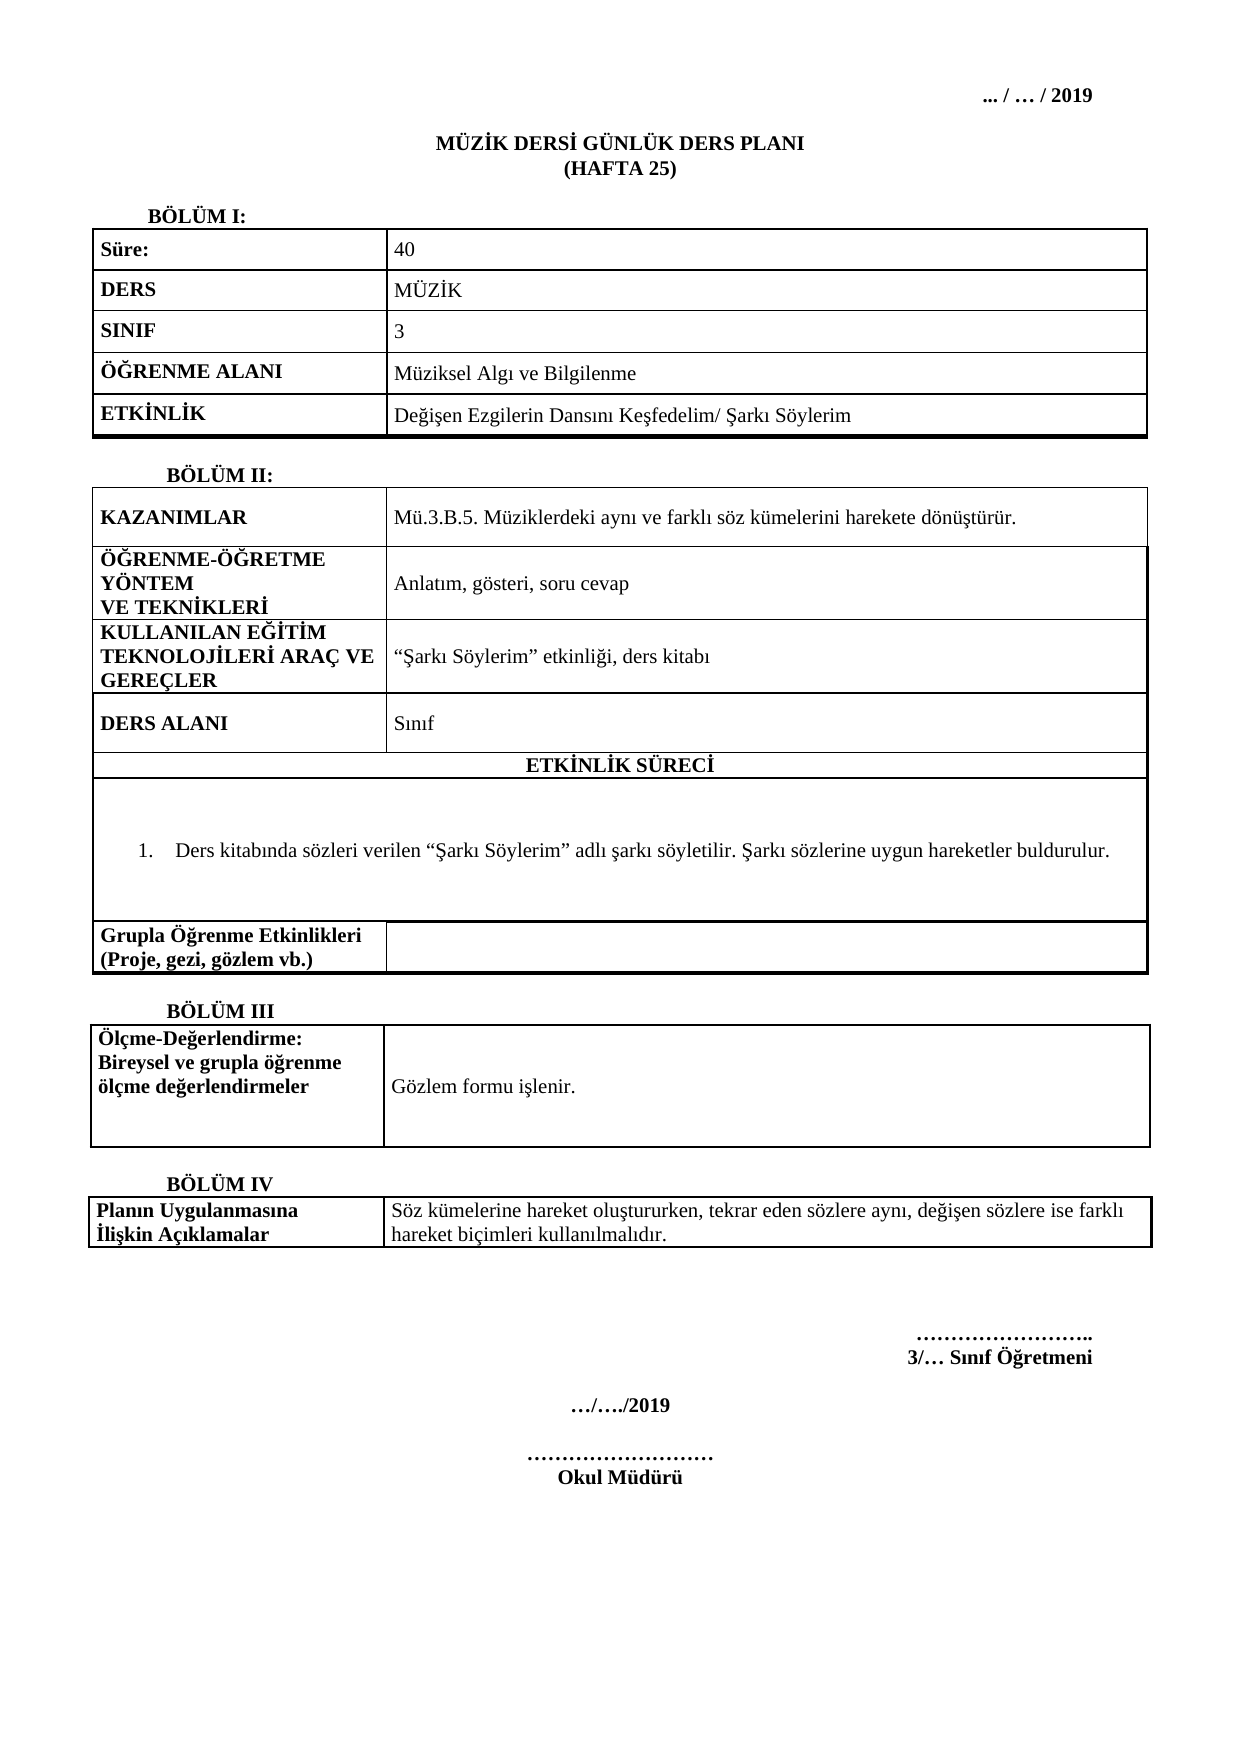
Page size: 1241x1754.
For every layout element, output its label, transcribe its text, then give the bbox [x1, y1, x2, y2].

table_header Ölçme-Değerlendirme: Bireysel ve grupla öğrenme ölçme değerlendirmeler [92, 1026, 383, 1146]
table_header Mü.3.B.5. Müziklerdeki aynı ve farklı söz kümelerini harekete dönüştürür. [387, 488, 1147, 546]
table_header KAZANIMLAR [93, 488, 386, 546]
table_cell KULLANILAN EĞİTİM TEKNOLOJİLERİ ARAÇ VE GEREÇLER [93, 620, 386, 692]
text 3/… Sınıf Öğretmeni [148, 1344, 1093, 1369]
text …/…./2019 [148, 1393, 1093, 1417]
table_cell 3 [388, 311, 1146, 352]
table_header Süre: [94, 230, 386, 269]
table_cell Müziksel Algı ve Bilgilenme [388, 353, 1146, 393]
table_cell Ders kitabında sözleri verilen “Şarkı Söylerim” adlı şarkı söyletilir. Şarkı sözlerine uygun hareketler buldurulur. [94, 779, 1146, 920]
table_cell “Şarkı Söylerim” etkinliği, ders kitabı [387, 620, 1146, 692]
table_header 40 [388, 230, 1146, 269]
subtitle BÖLÜM III [148, 999, 1093, 1023]
table_cell Değişen Ezgilerin Dansını Keşfedelim/ Şarkı Söylerim [388, 395, 1146, 434]
table_cell ÖĞRENME-ÖĞRETME YÖNTEM VE TEKNİKLERİ [93, 547, 386, 619]
table_cell [387, 923, 1146, 971]
table_cell Sınıf [387, 694, 1146, 752]
table_header Gözlem formu işlenir. [385, 1026, 1149, 1146]
text ……………………… [148, 1441, 1093, 1465]
text (HAFTA 25) [148, 155, 1093, 179]
text BÖLÜM II: [148, 463, 1093, 487]
table_cell ETKİNLİK SÜRECİ [94, 753, 1146, 777]
table_cell SINIF [94, 311, 386, 352]
table_header Planın Uygulanmasına İlişkin Açıklamalar [90, 1198, 383, 1246]
text Okul Müdürü [148, 1465, 1093, 1489]
text MÜZİK DERSİ GÜNLÜK DERS PLANI [148, 131, 1093, 155]
table_cell MÜZİK [388, 271, 1146, 310]
table_cell DERS ALANI [94, 694, 386, 752]
text ... / … / 2019 [148, 83, 1093, 107]
text …………………….. [148, 1321, 1093, 1344]
table_cell DERS [94, 271, 386, 310]
table_header Söz kümelerine hareket oluştururken, tekrar eden sözlere aynı, değişen sözlere ise farklı hareket biçimleri kullanılmalıdır. [385, 1198, 1150, 1246]
text BÖLÜM I: [148, 203, 1093, 228]
table_cell Anlatım, gösteri, soru cevap [387, 547, 1146, 619]
subtitle BÖLÜM IV [148, 1172, 1093, 1196]
table_cell Grupla Öğrenme Etkinlikleri (Proje, gezi, gözlem vb.) [94, 922, 386, 971]
table_cell ÖĞRENME ALANI [94, 353, 386, 393]
table_cell ETKİNLİK [94, 395, 386, 434]
